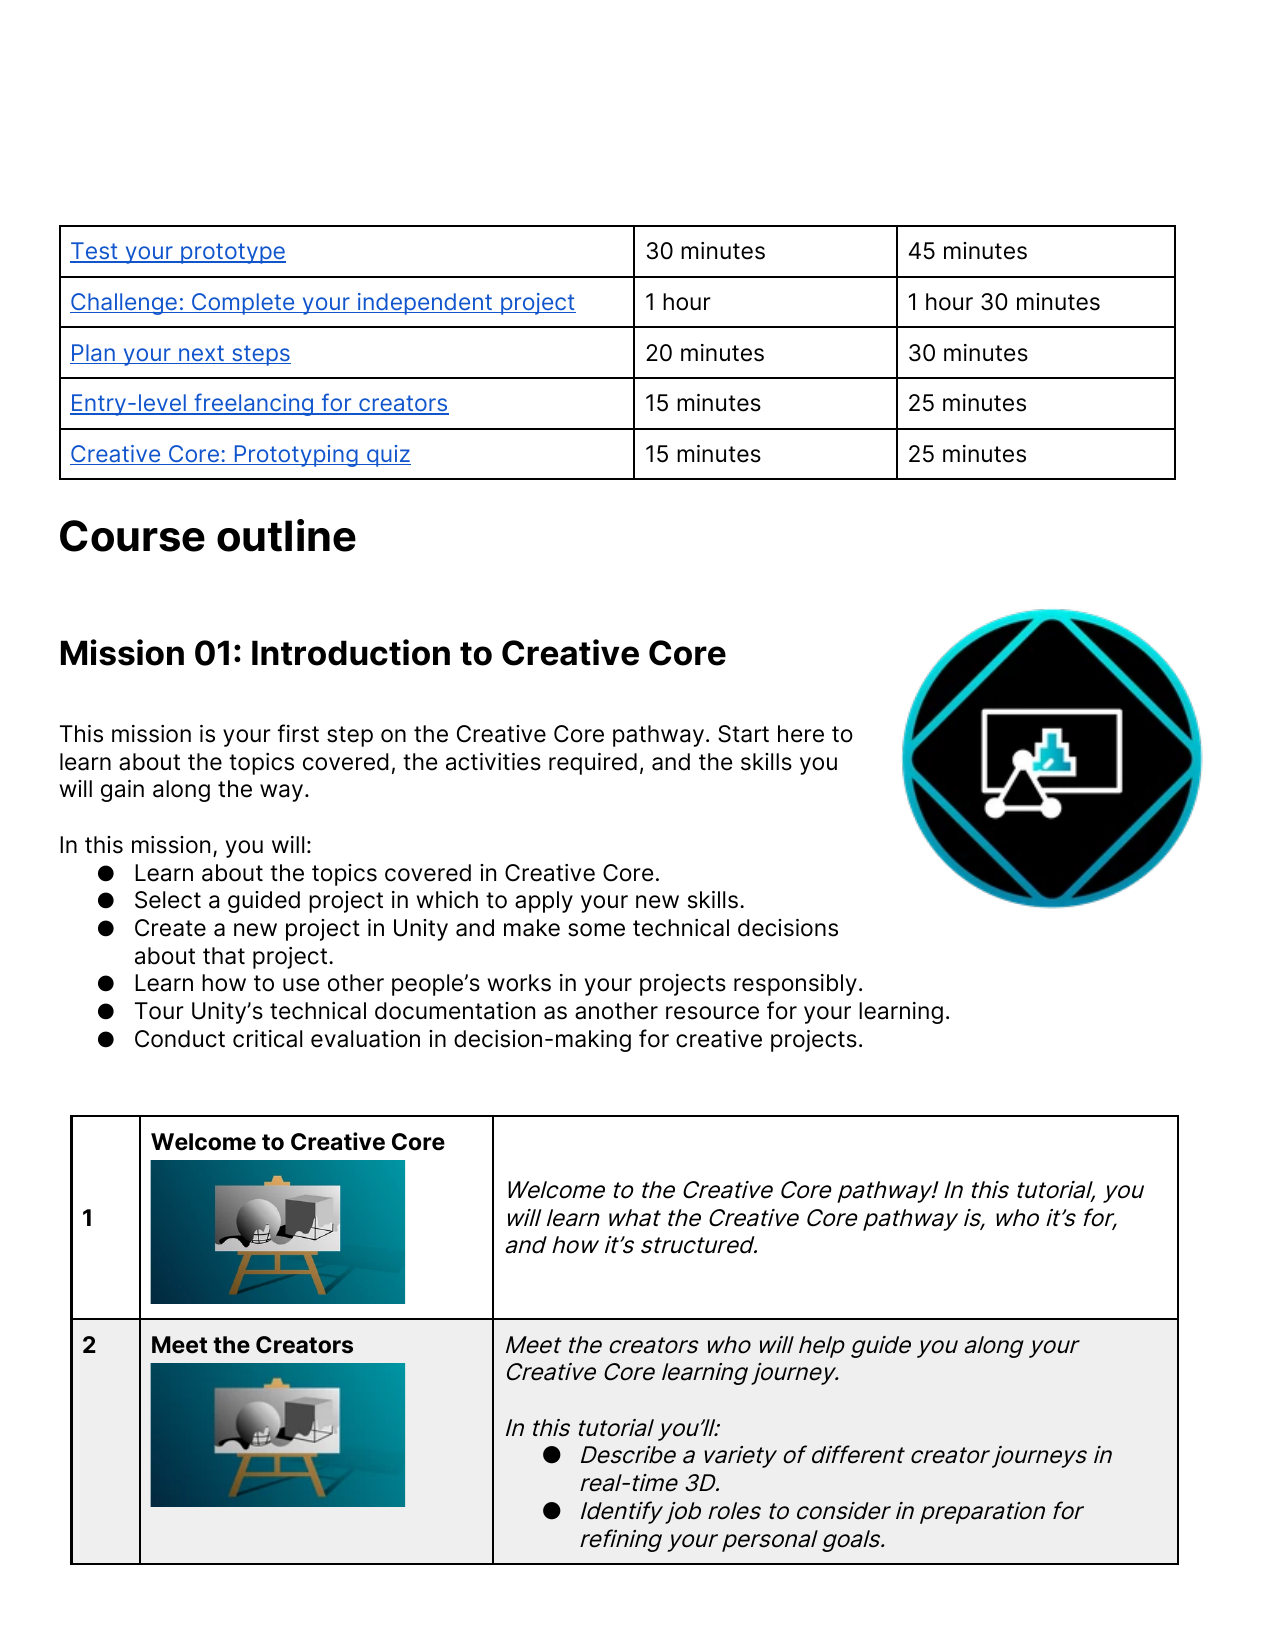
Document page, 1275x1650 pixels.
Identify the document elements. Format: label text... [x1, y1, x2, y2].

picture [212, 1363, 406, 1507]
list Tour Unity’s technical documentation as another resource for your learning. [96, 997, 1172, 1025]
table_cell 2 [73, 1320, 139, 1563]
picture [204, 1384, 211, 1392]
table_cell 15 minutes [635, 379, 896, 427]
table_header 1 [73, 1117, 139, 1318]
picture [210, 1160, 406, 1304]
table_cell Plan your next steps [61, 328, 633, 377]
table_cell 30 minutes [635, 227, 896, 276]
table_header Welcome to the Creative Core pathway! In this tutorial, you will learn what the Creative Core pathway is, who it’s for, and how it’s structured. [494, 1117, 1177, 1318]
subtitle Course outline [58, 515, 783, 560]
table_cell Creative Core: Prototyping quiz [61, 430, 633, 478]
table_cell Entry-level freelancing for creators [61, 379, 633, 427]
list Learn about the topics covered in Creative Core. [96, 859, 896, 886]
text This mission is your first step on the Creative Core pathway. Start here to learn about the topics covered, the activities required, and the skills you will gain along the way. [58, 720, 896, 803]
table_cell 1 hour [635, 278, 896, 326]
picture [263, 1498, 272, 1505]
table_cell 1 hour 30 minutes [898, 278, 1174, 326]
text In this mission, you will: [58, 831, 896, 859]
picture [150, 1289, 160, 1304]
picture [150, 1494, 161, 1507]
table_cell Meet the Creators [141, 1320, 492, 1563]
list Create a new project in Unity and make some technical decisions about that project. [96, 914, 1172, 969]
table_cell Test your prototype [61, 227, 633, 276]
list Learn how to use other people’s works in your projects responsibly. [96, 969, 1172, 997]
table_cell 30 minutes [898, 328, 1174, 377]
table_cell 45 minutes [898, 227, 1174, 276]
list Conduct critical evaluation in decision-making for creative projects. [96, 1025, 1172, 1053]
list Select a guided project in which to apply your new skills. [96, 886, 896, 914]
subtitle Mission 01: Introduction to Creative Core [58, 633, 896, 673]
table_cell Challenge: Complete your independent project [61, 278, 633, 326]
picture [192, 1363, 200, 1370]
table_cell 20 minutes [635, 328, 896, 377]
table_cell 25 minutes [898, 379, 1174, 427]
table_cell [494, 1320, 1177, 1563]
table_header Welcome to Creative Core [141, 1117, 492, 1318]
table_cell 25 minutes [898, 430, 1174, 478]
picture [896, 602, 1209, 915]
table_cell 15 minutes [635, 430, 896, 478]
